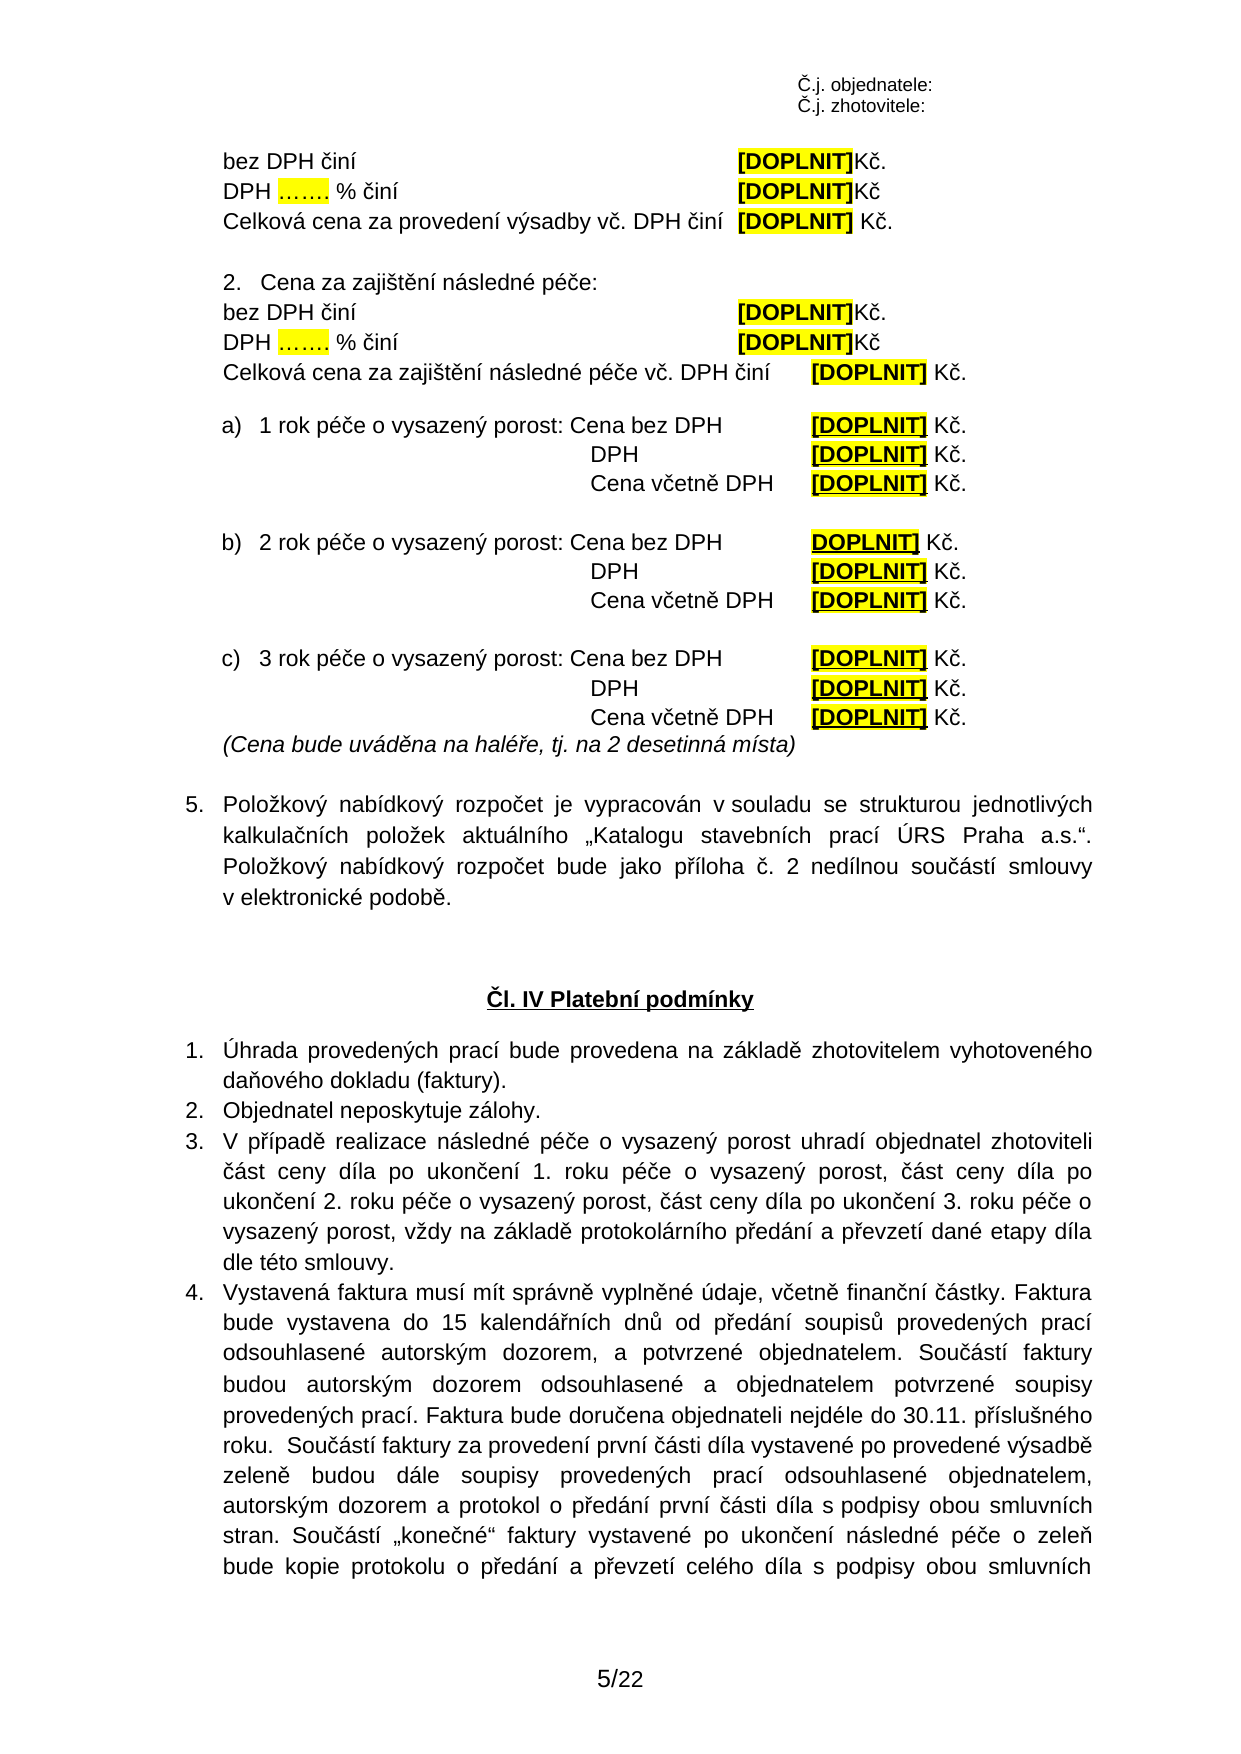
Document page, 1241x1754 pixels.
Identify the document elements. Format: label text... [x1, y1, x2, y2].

list Celková cena za zajištění následné péče vč. DPH činí [DOPLNIT] Kč. [223, 359, 811, 385]
list DPH ……. % činí [DOPLNIT]Kč [853, 329, 1093, 355]
list Úhrada provedených prací bude provedena na základě zhotovitelem vyhotoveného daňového dokladu (faktury). [185, 1037, 1093, 1094]
list Celková cena za provedení výsadby vč. DPH činí [DOPLNIT] Kč. [223, 208, 738, 234]
list bez DPH činí [DOPLNIT]Kč. [223, 299, 738, 325]
list Celková cena za provedení výsadby vč. DPH činí [DOPLNIT] Kč. [853, 208, 1093, 234]
list 3 rok péče o vysazený porost: Cena bez DPH [DOPLNIT] Kč. [221, 643, 1093, 673]
text DPH [DOPLNIT] Kč. [148, 556, 1093, 585]
text Cena včetně DPH [DOPLNIT] Kč. [148, 468, 1093, 498]
list (Cena bude uváděna na haléře, tj. na 2 desetinná místa) [223, 731, 1093, 757]
text Cena včetně DPH [DOPLNIT] Kč. [148, 702, 1093, 731]
list DPH ……. % činí [DOPLNIT]Kč [853, 178, 1093, 204]
list Cena za zajištění následné péče: [223, 268, 1093, 295]
text DPH [DOPLNIT] Kč. [148, 673, 1093, 702]
list Celková cena za zajištění následné péče vč. DPH činí [DOPLNIT] Kč. [927, 359, 1093, 385]
list bez DPH činí [DOPLNIT]Kč. [853, 148, 1093, 174]
list Objednatel neposkytuje zálohy. [185, 1097, 1093, 1124]
list bez DPH činí [DOPLNIT]Kč. [853, 299, 1093, 325]
text DPH [DOPLNIT] Kč. [148, 439, 1093, 468]
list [185, 1279, 1093, 1579]
text Cena včetně DPH [DOPLNIT] Kč. [148, 585, 1093, 614]
text Čl. IV Platební podmínky [148, 986, 1093, 1012]
list V případě realizace následné péče o vysazený porost uhradí objednatel zhotoviteli část ceny díla po ukončení 1. roku péče o vysazený porost, část ceny díla po ukončení 2. roku péče o vysazený porost, část ceny díla po ukončení 3. roku péče o vysazený porost, vždy na základě protokolárního předání a převzetí dané etapy díla dle této smlouvy. [185, 1128, 1093, 1275]
list DPH ……. % činí [DOPLNIT]Kč [329, 329, 738, 355]
list Položkový nabídkový rozpočet je vypracován v souladu se strukturou jednotlivých kalkulačních položek aktuálního „Katalogu stavebních prací ÚRS Praha a.s.“. Položkový nabídkový rozpočet bude jako příloha č. 2 nedílnou součástí smlouvy v elektronické podobě. [185, 791, 1093, 910]
list DPH ……. % činí [DOPLNIT]Kč [329, 178, 738, 204]
list 1 rok péče o vysazený porost: Cena bez DPH [DOPLNIT] Kč. [221, 410, 1093, 439]
list bez DPH činí [DOPLNIT]Kč. [223, 148, 738, 174]
list 2 rok péče o vysazený porost: Cena bez DPH DOPLNIT] Kč. [221, 527, 1093, 556]
